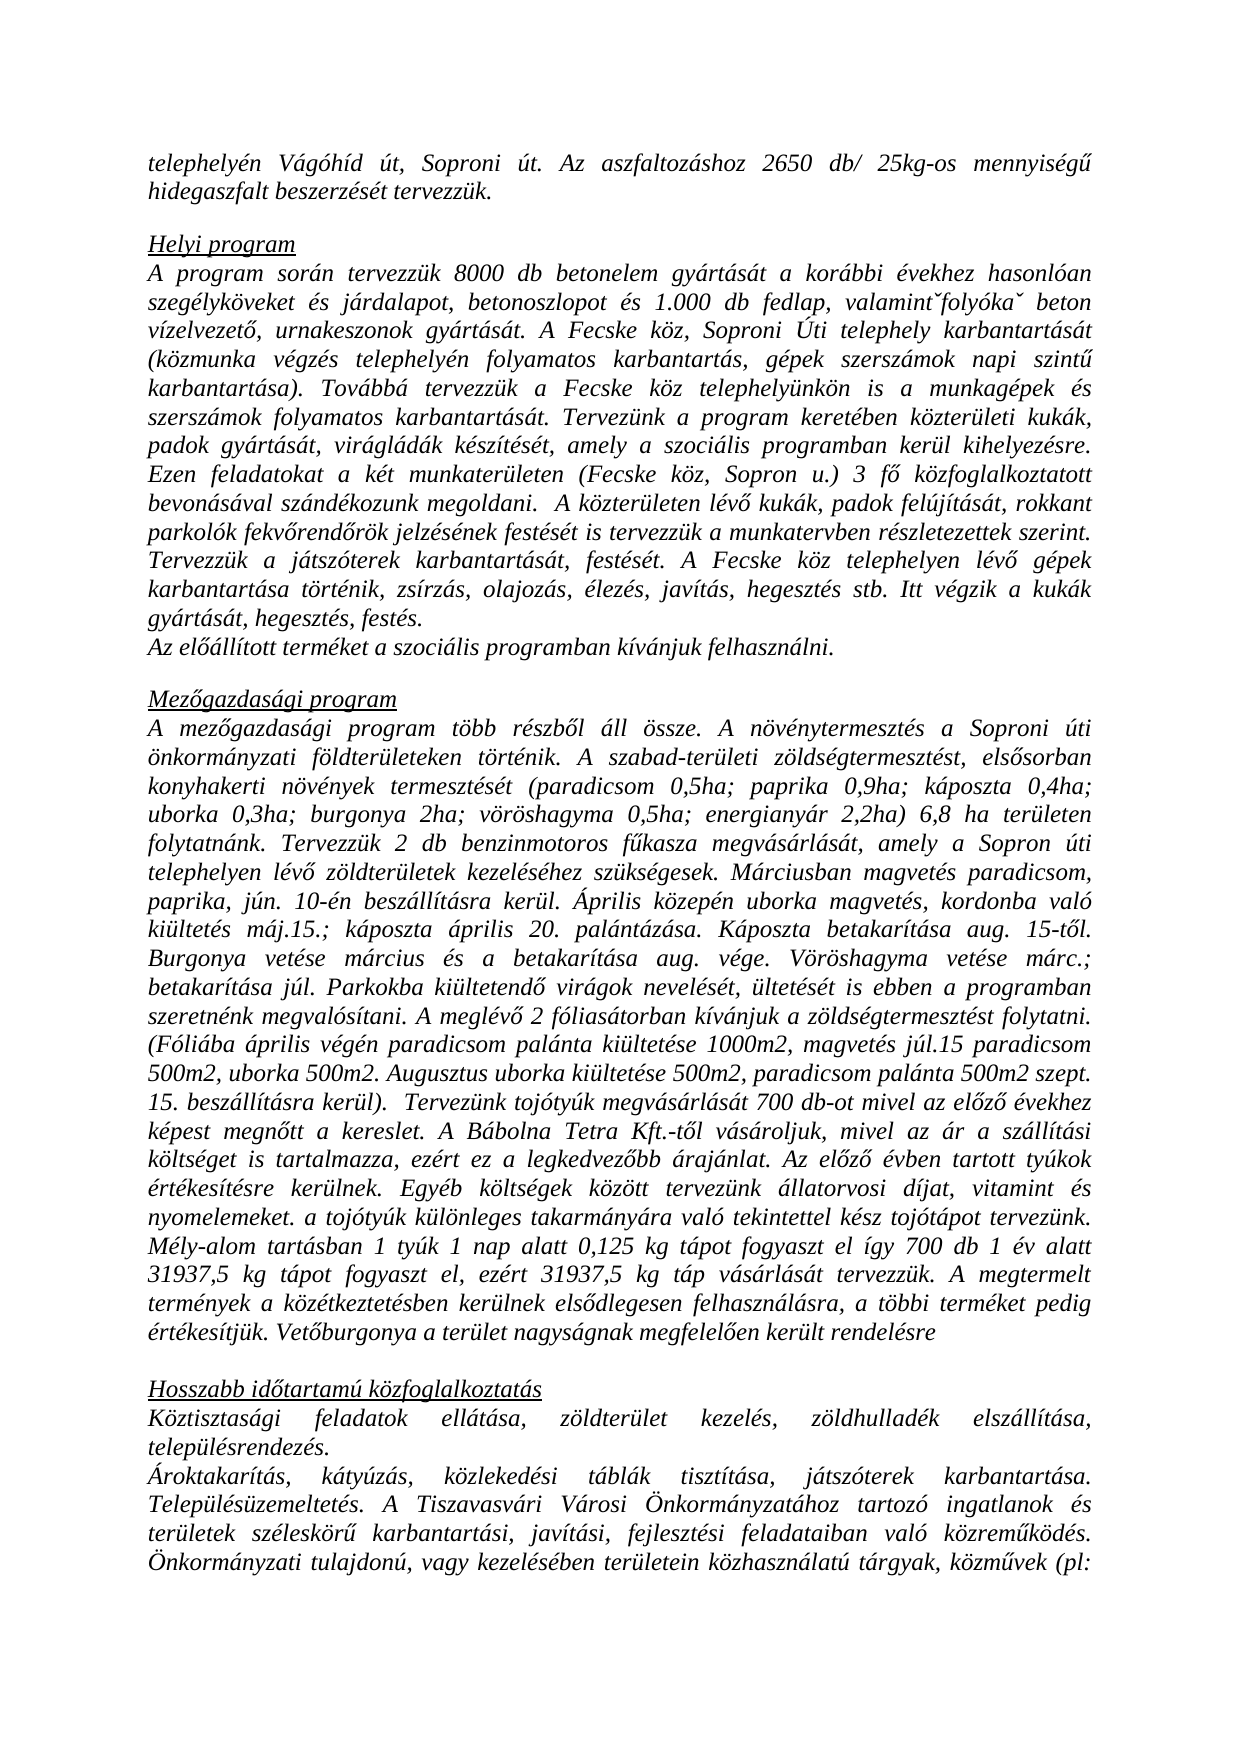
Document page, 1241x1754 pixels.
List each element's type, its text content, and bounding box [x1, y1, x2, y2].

text Helyi program [148, 229, 1093, 258]
text Hosszabb időtartamú közfoglalkoztatás [148, 1374, 1093, 1403]
text Az előállított terméket a szociális programban kívánjuk felhasználni. [148, 632, 1093, 660]
text Köztisztasági feladatok ellátása, zöldterület kezelés, zöldhulladék elszállítása, településrendezés. [148, 1403, 1093, 1461]
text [148, 1461, 1093, 1576]
text A program során tervezzük 8000 db betonelem gyártását a korábbi évekhez hasonlóan szegélyköveket és járdalapot, betonoszlopot és 1.000 db fedlap, valamintˇfolyókaˇ beton vízelvezető, urnakeszonok gyártását. A Fecske köz, Soproni Úti telephely karbantartását (közmunka végzés telephelyén folyamatos karbantartás, gépek szerszámok napi szintű karbantartása). Továbbá tervezzük a Fecske köz telephelyünkön is a munkagépek és szerszámok folyamatos karbantartását. Tervezünk a program keretében közterületi kukák, padok gyártását, virágládák készítését, amely a szociális programban kerül kihelyezésre. Ezen feladatokat a két munkaterületen (Fecske köz, Sopron u.) 3 fő közfoglalkoztatott bevonásával szándékozunk megoldani. A közterületen lévő kukák, padok felújítását, rokkant parkolók fekvőrendőrök jelzésének festését is tervezzük a munkatervben részletezettek szerint. Tervezzük a játszóterek karbantartását, festését. A Fecske köz telephelyen lévő gépek karbantartása történik, zsírzás, olajozás, élezés, javítás, hegesztés stb. Itt végzik a kukák gyártását, hegesztés, festés. [148, 258, 1093, 632]
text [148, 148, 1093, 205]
text A mezőgazdasági program több részből áll össze. A növénytermesztés a Soproni úti önkormányzati földterületeken történik. A szabad-területi zöldségtermesztést, elsősorban konyhakerti növények termesztését (paradicsom 0,5ha; paprika 0,9ha; káposzta 0,4ha; uborka 0,3ha; burgonya 2ha; vöröshagyma 0,5ha; energianyár 2,2ha) 6,8 ha területen folytatnánk. Tervezzük 2 db benzinmotoros fűkasza megvásárlását, amely a Sopron úti telephelyen lévő zöldterületek kezeléséhez szükségesek. Márciusban magvetés paradicsom, paprika, jún. 10-én beszállításra kerül. Április közepén uborka magvetés, kordonba való kiültetés máj.15.; káposzta április 20. palántázása. Káposzta betakarítása aug. 15-től. Burgonya vetése március és a betakarítása aug. vége. Vöröshagyma vetése márc.; betakarítása júl. Parkokba kiültetendő virágok nevelését, ültetését is ebben a programban szeretnénk megvalósítani. A meglévő 2 fóliasátorban kívánjuk a zöldségtermesztést folytatni. (Fóliába április végén paradicsom palánta kiültetése 1000m2, magvetés júl.15 paradicsom 500m2, uborka 500m2. Augusztus uborka kiültetése 500m2, paradicsom palánta 500m2 szept. 15. beszállításra kerül). Tervezünk tojótyúk megvásárlását 700 db-ot mivel az előző évekhez képest megnőtt a kereslet. A Bábolna Tetra Kft.-től vásároljuk, mivel az ár a szállítási költséget is tartalmazza, ezért ez a legkedvezőbb árajánlat. Az előző évben tartott tyúkok értékesítésre kerülnek. Egyéb költségek között tervezünk állatorvosi díjat, vitamint és nyomelemeket. a tojótyúk különleges takarmányára való tekintettel kész tojótápot tervezünk. Mély-alom tartásban 1 tyúk 1 nap alatt 0,125 kg tápot fogyaszt el így 700 db 1 év alatt 31937,5 kg tápot fogyaszt el, ezért 31937,5 kg táp vásárlását tervezzük. A megtermelt termények a közétkeztetésben kerülnek elsődlegesen felhasználásra, a többi terméket pedig értékesítjük. Vetőburgonya a terület nagyságnak megfelelően került rendelésre [148, 713, 1093, 1346]
text Mezőgazdasági program [148, 684, 1093, 713]
